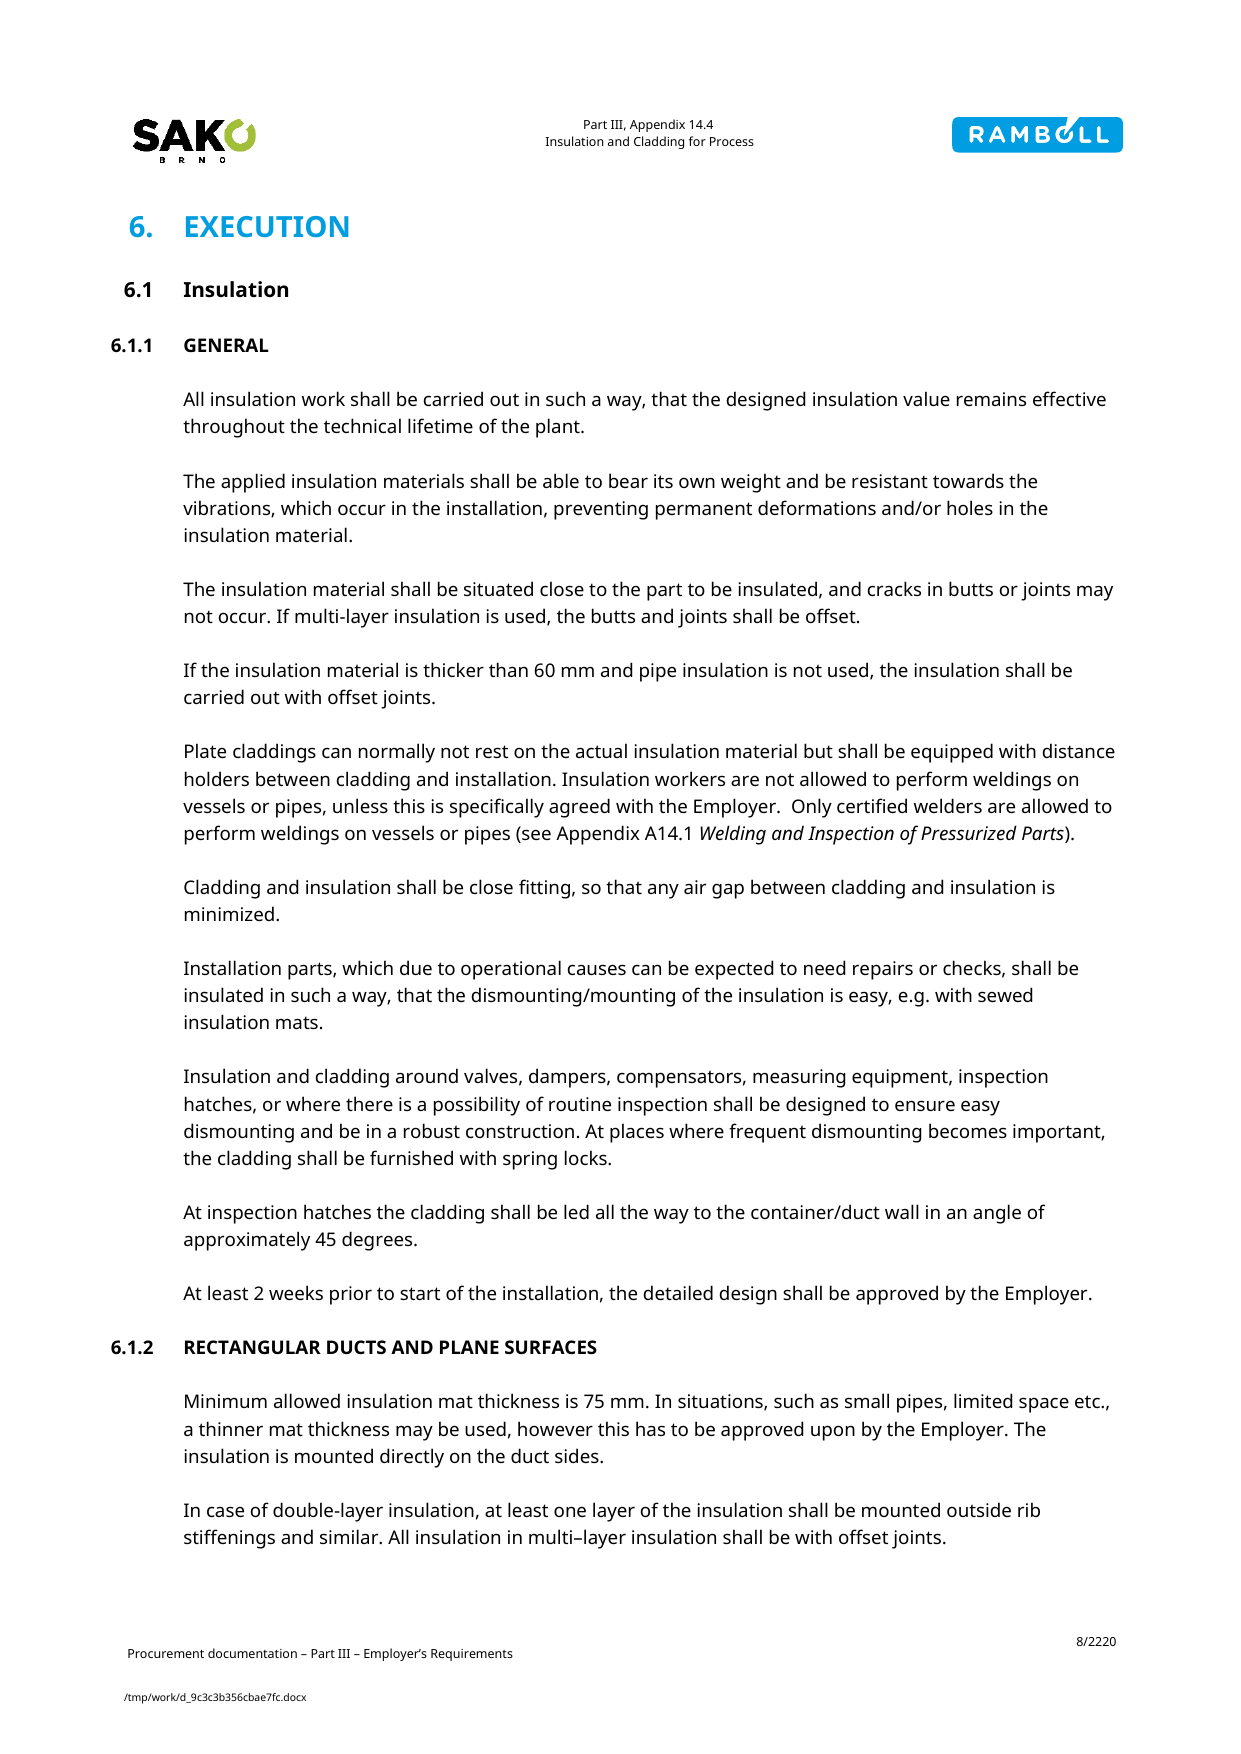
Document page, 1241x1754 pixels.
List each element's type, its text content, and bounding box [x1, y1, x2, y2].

text At least 2 weeks prior to start of the installation, the detailed design shall be approved by the Employer. [183, 1279, 1116, 1306]
text Minimum allowed insulation mat thickness is 75 mm. In situations, such as small pipes, limited space etc., a thinner mat thickness may be used, however this has to be approved upon by the Employer. The insulation is mounted directly on the duct sides. [183, 1387, 1116, 1468]
text Installation parts, which due to operational causes can be expected to need repairs or checks, shall be insulated in such a way, that the dismounting/mounting of the insulation is easy, e.g. with sewed insulation mats. [183, 954, 1116, 1035]
text The insulation material shall be situated close to the part to be insulated, and cracks in butts or joints may not occur. If multi-layer insulation is used, the butts and joints shall be offset. [183, 575, 1116, 629]
text The applied insulation materials shall be able to bear its own weight and be resistant towards the vibrations, which occur in the installation, preventing permanent deformations and/or holes in the insulation material. [183, 466, 1116, 548]
text Cladding and insulation shall be close fitting, so that any air gap between cladding and insulation is minimized. [183, 873, 1116, 927]
subtitle General [153, 331, 1116, 358]
subtitle Rectangular Ducts and Plane Surfaces [153, 1333, 1116, 1360]
text Insulation and cladding around valves, dampers, compensators, measuring equipment, inspection hatches, or where there is a possibility of routine inspection shall be designed to ensure easy dismounting and be in a robust construction. At places where frequent dismounting becomes important, the cladding shall be furnished with spring locks. [183, 1062, 1116, 1171]
text All insulation work shall be carried out in such a way, that the designed insulation value remains effective throughout the technical lifetime of the plant. [183, 385, 1116, 439]
picture [132, 119, 256, 163]
subtitle Insulation [153, 276, 1116, 304]
subtitle Execution [153, 207, 1116, 246]
text In case of double-layer insulation, at least one layer of the insulation shall be mounted outside rib stiffenings and similar. All insulation in multi–layer insulation shall be with offset joints. [183, 1496, 1116, 1550]
text Plate claddings can normally not rest on the actual insulation material but shall be equipped with distance holders between cladding and installation. Insulation workers are not allowed to perform weldings on vessels or pipes, unless this is specifically agreed with the Employer. Only certified welders are allowed to perform weldings on vessels or pipes (see Appendix A14.1 Welding and Inspection of Pressurized Parts). [183, 737, 1116, 846]
text At inspection hatches the cladding shall be led all the way to the container/duct wall in an angle of approximately 45 degrees. [183, 1198, 1116, 1252]
text If the insulation material is thicker than 60 mm and pipe insulation is not used, the insulation shall be carried out with offset joints. [183, 656, 1116, 710]
